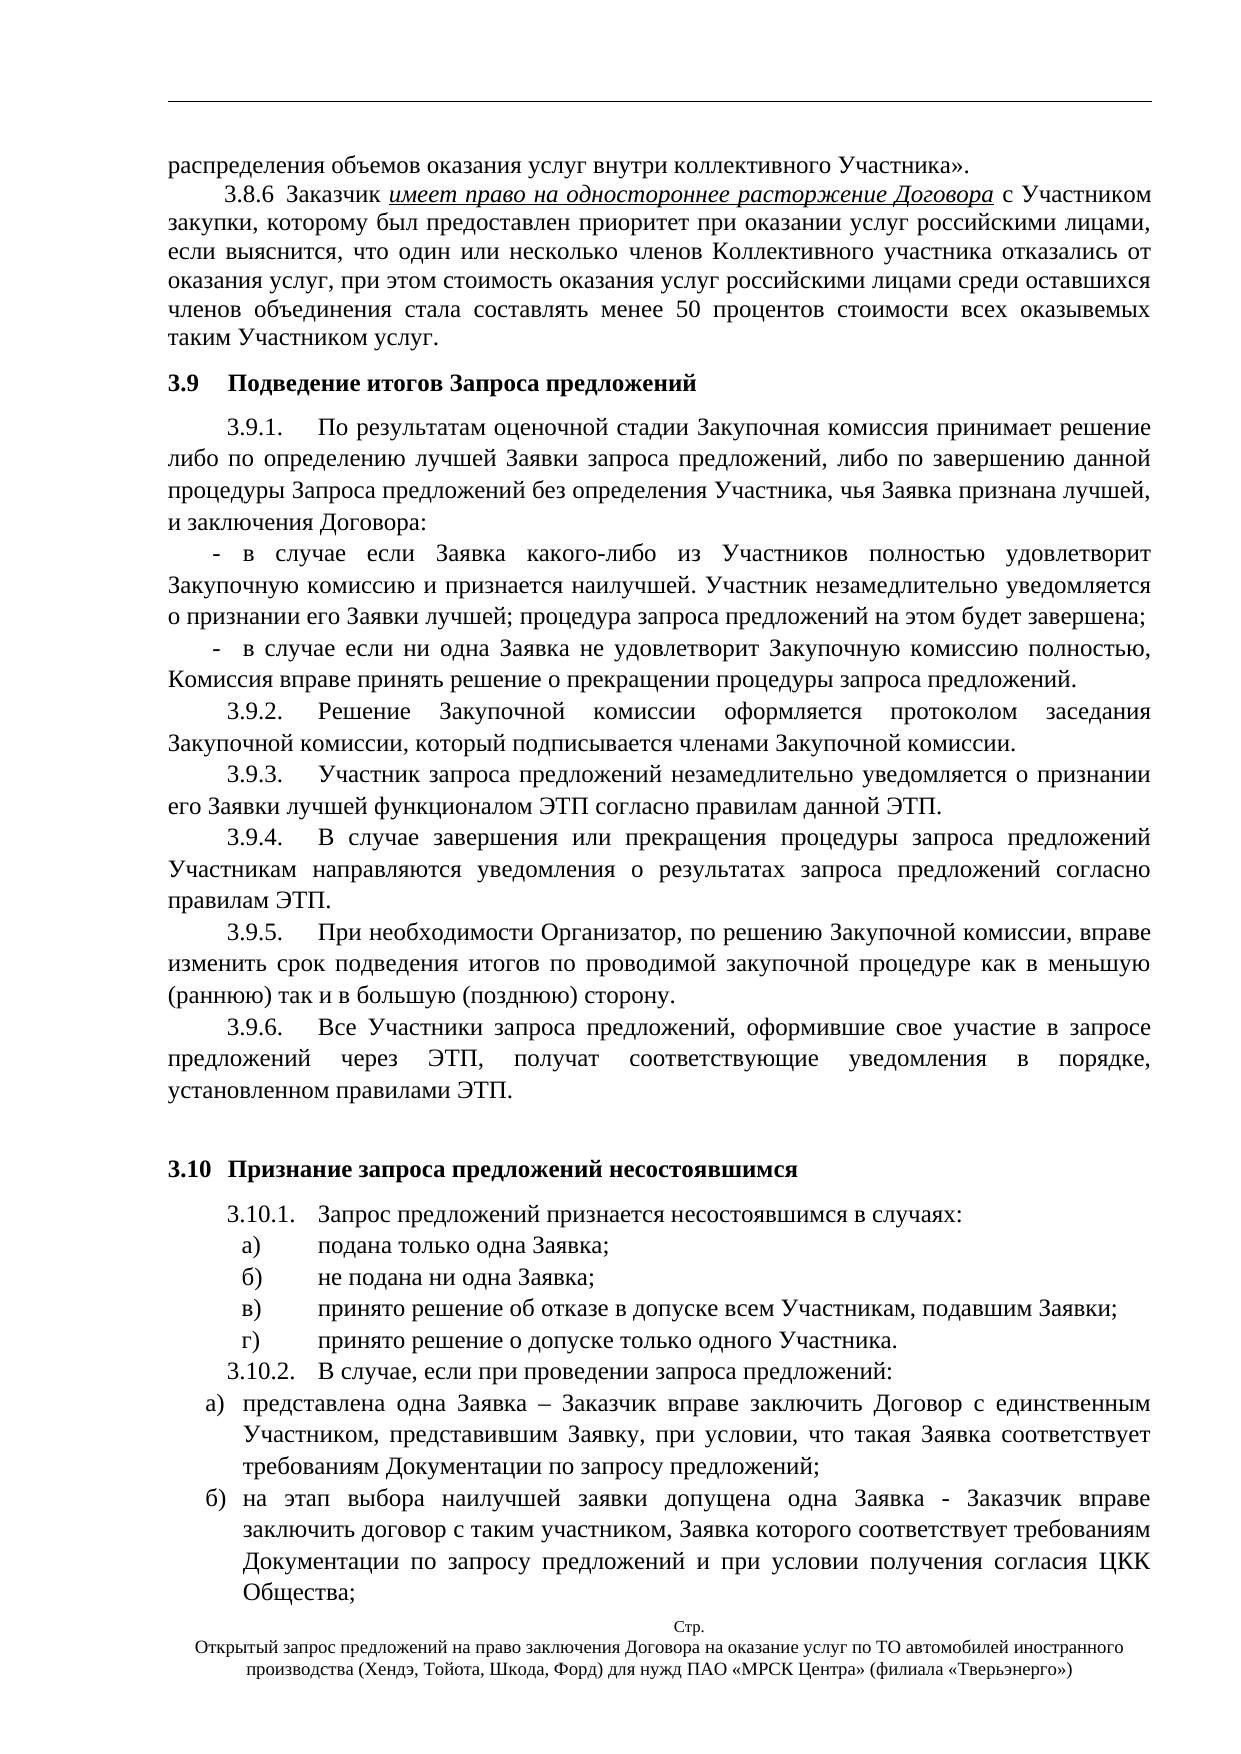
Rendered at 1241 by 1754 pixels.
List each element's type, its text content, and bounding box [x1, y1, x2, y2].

list подана только одна Заявка; [168, 1230, 1152, 1259]
list принято решение о допуске только одного Участника. [168, 1325, 1152, 1354]
list Решение Закупочной комиссии оформляется протоколом заседания Закупочной комиссии, который подписывается членами Закупочной комиссии. [168, 696, 1152, 756]
list В случае завершения или прекращения процедуры запроса предложений Участникам направляются уведомления о результатах запроса предложений согласно правилам ЭТП. [168, 822, 1152, 914]
subtitle Подведение итогов Запроса предложений [168, 368, 1152, 397]
list в случае если ни одна Заявка не удовлетворит Закупочную комиссию полностью, Комиссия вправе принять решение о прекращении процедуры запроса предложений. [168, 633, 1152, 693]
list на этап выбора наилучшей заявки допущена одна Заявка - Заказчик вправе заключить договор с таким участником, Заявка которого соответствует требованиям Документации по запросу предложений и при условии получения согласия ЦКК Общества; [205, 1483, 1152, 1606]
list представлена одна Заявка – Заказчик вправе заключить Договор с единственным Участником, представившим Заявку, при условии, что такая Заявка соответствует требованиям Документации по запросу предложений; [205, 1388, 1152, 1480]
list По результатам оценочной стадии Закупочная комиссия принимает решение либо по определению лучшей Заявки запроса предложений, либо по завершению данной процедуры Запроса предложений без определения Участника, чья Заявка признана лучшей, и заключения Договора: [168, 412, 1152, 535]
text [168, 150, 1152, 179]
list Участник запроса предложений незамедлительно уведомляется о признании его Заявки лучшей функционалом ЭТП согласно правилам данной ЭТП. [168, 759, 1152, 819]
list Все Участники запроса предложений, оформившие свое участие в запросе предложений через ЭТП, получат соответствующие уведомления в порядке, установленном правилами ЭТП. [168, 1012, 1152, 1103]
list В случае, если при проведении запроса предложений: [168, 1356, 1152, 1385]
list Запрос предложений признается несостоявшимся в случаях: [168, 1199, 1152, 1227]
list При необходимости Организатор, по решению Закупочной комиссии, вправе изменить срок подведения итогов по проводимой закупочной процедуре как в меньшую (раннюю) так и в большую (позднюю) сторону. [168, 917, 1152, 1009]
subtitle Признание запроса предложений несостоявшимся [168, 1154, 1152, 1183]
list в случае если Заявка какого-либо из Участников полностью удовлетворит Закупочную комиссию и признается наилучшей. Участник незамедлительно уведомляется о признании его Заявки лучшей; процедура запроса предложений на этом будет завершена; [168, 538, 1152, 630]
list не подана ни одна Заявка; [168, 1262, 1152, 1291]
list Заказчик имеет право на одностороннее расторжение Договора с Участником закупки, которому был предоставлен приоритет при оказании услуг российскими лицами, если выяснится, что один или несколько членов Коллективного участника отказались от оказания услуг, при этом стоимость оказания услуг российскими лицами среди оставшихся членов объединения стала составлять менее 50 процентов стоимости всех оказывемых таким Участником услуг. [168, 179, 1152, 351]
list принято решение об отказе в допуске всем Участникам, подавшим Заявки; [168, 1293, 1152, 1322]
